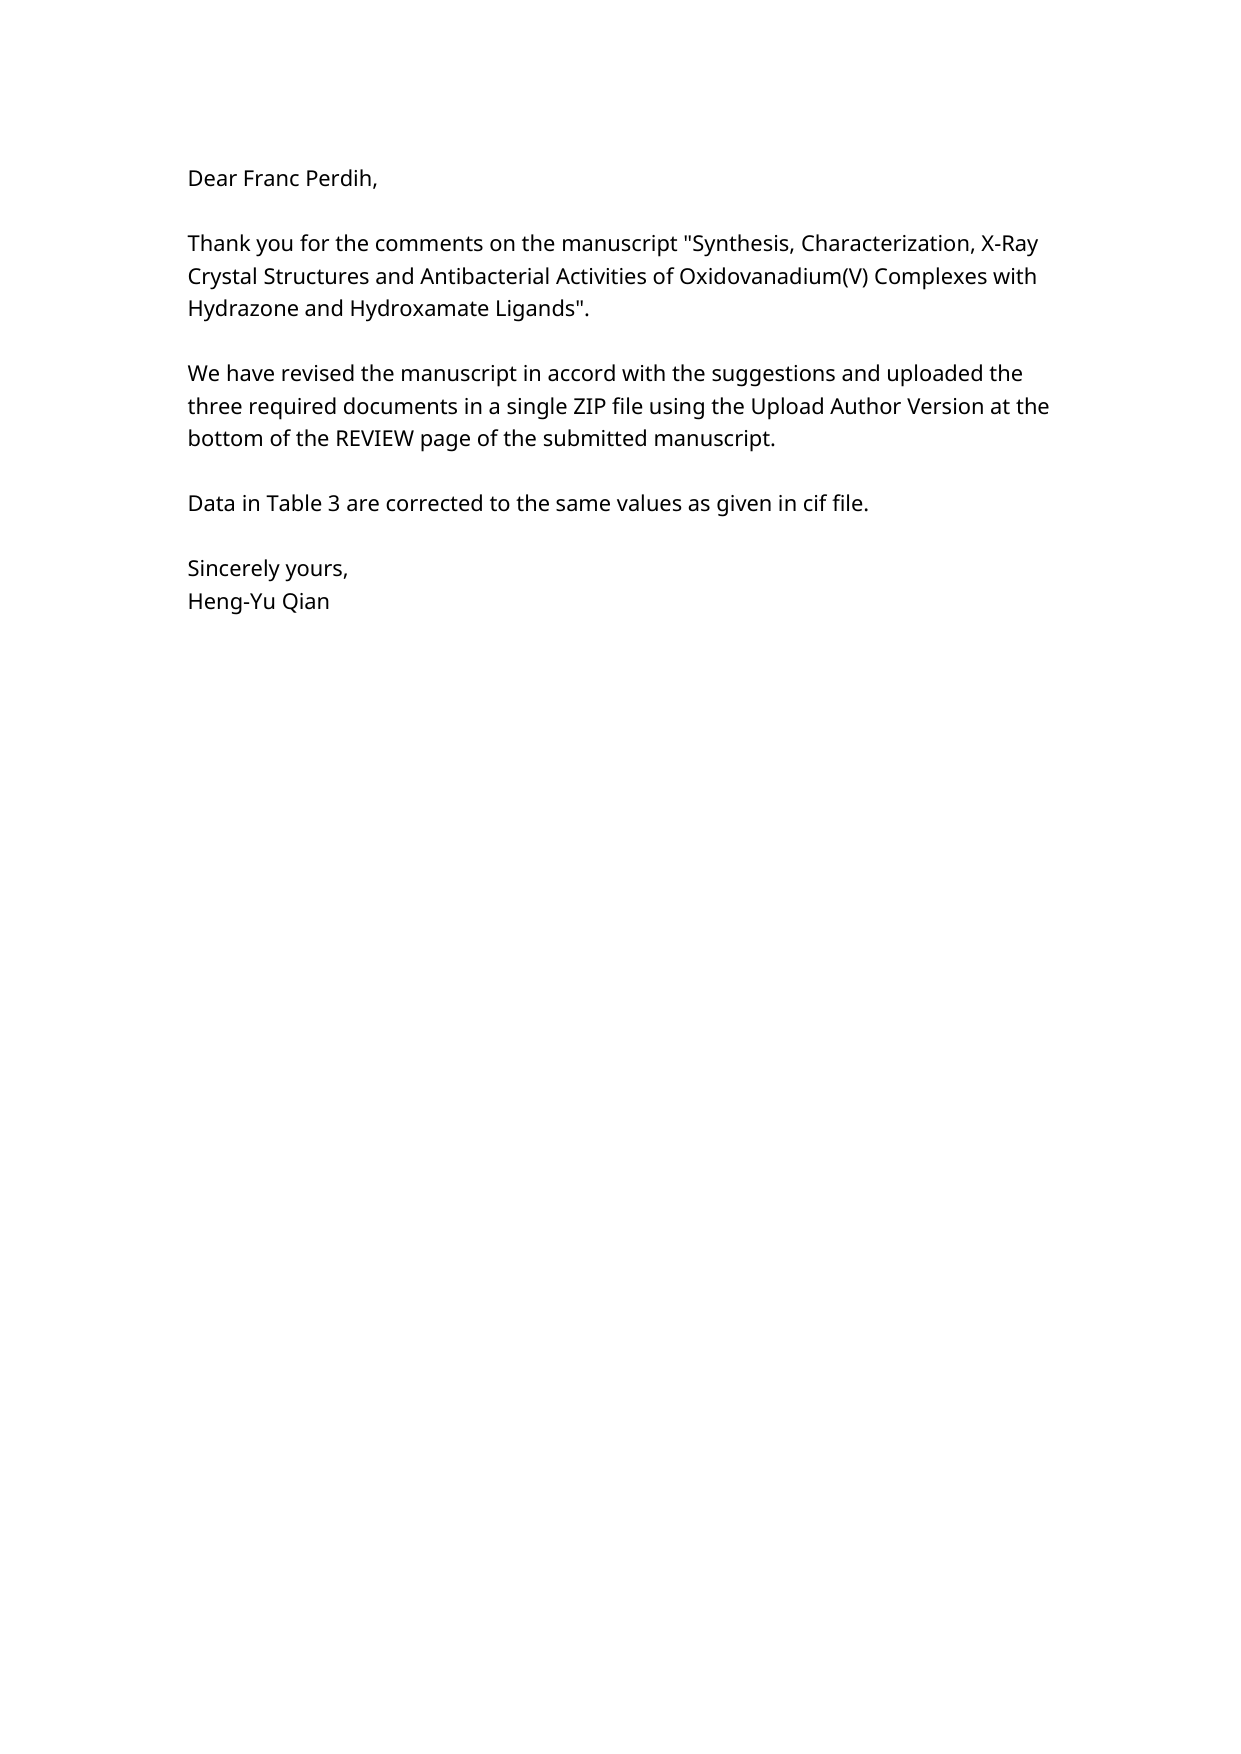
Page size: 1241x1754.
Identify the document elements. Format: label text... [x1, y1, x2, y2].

text We have revised the manuscript in accord with the suggestions and uploaded the three required documents in a single ZIP file using the Upload Author Version at the bottom of the REVIEW page of the submitted manuscript. [187, 357, 1053, 454]
text Heng-Yu Qian [187, 584, 1053, 617]
text Dear Franc Perdih, [187, 162, 1053, 194]
text Sincerely yours, [187, 552, 1053, 584]
text Thank you for the comments on the manuscript "Synthesis, Characterization, X-Ray Crystal Structures and Antibacterial Activities of Oxidovanadium(V) Complexes with Hydrazone and Hydroxamate Ligands". [187, 227, 1053, 324]
text Data in Table 3 are corrected to the same values as given in cif file. [187, 487, 1053, 519]
